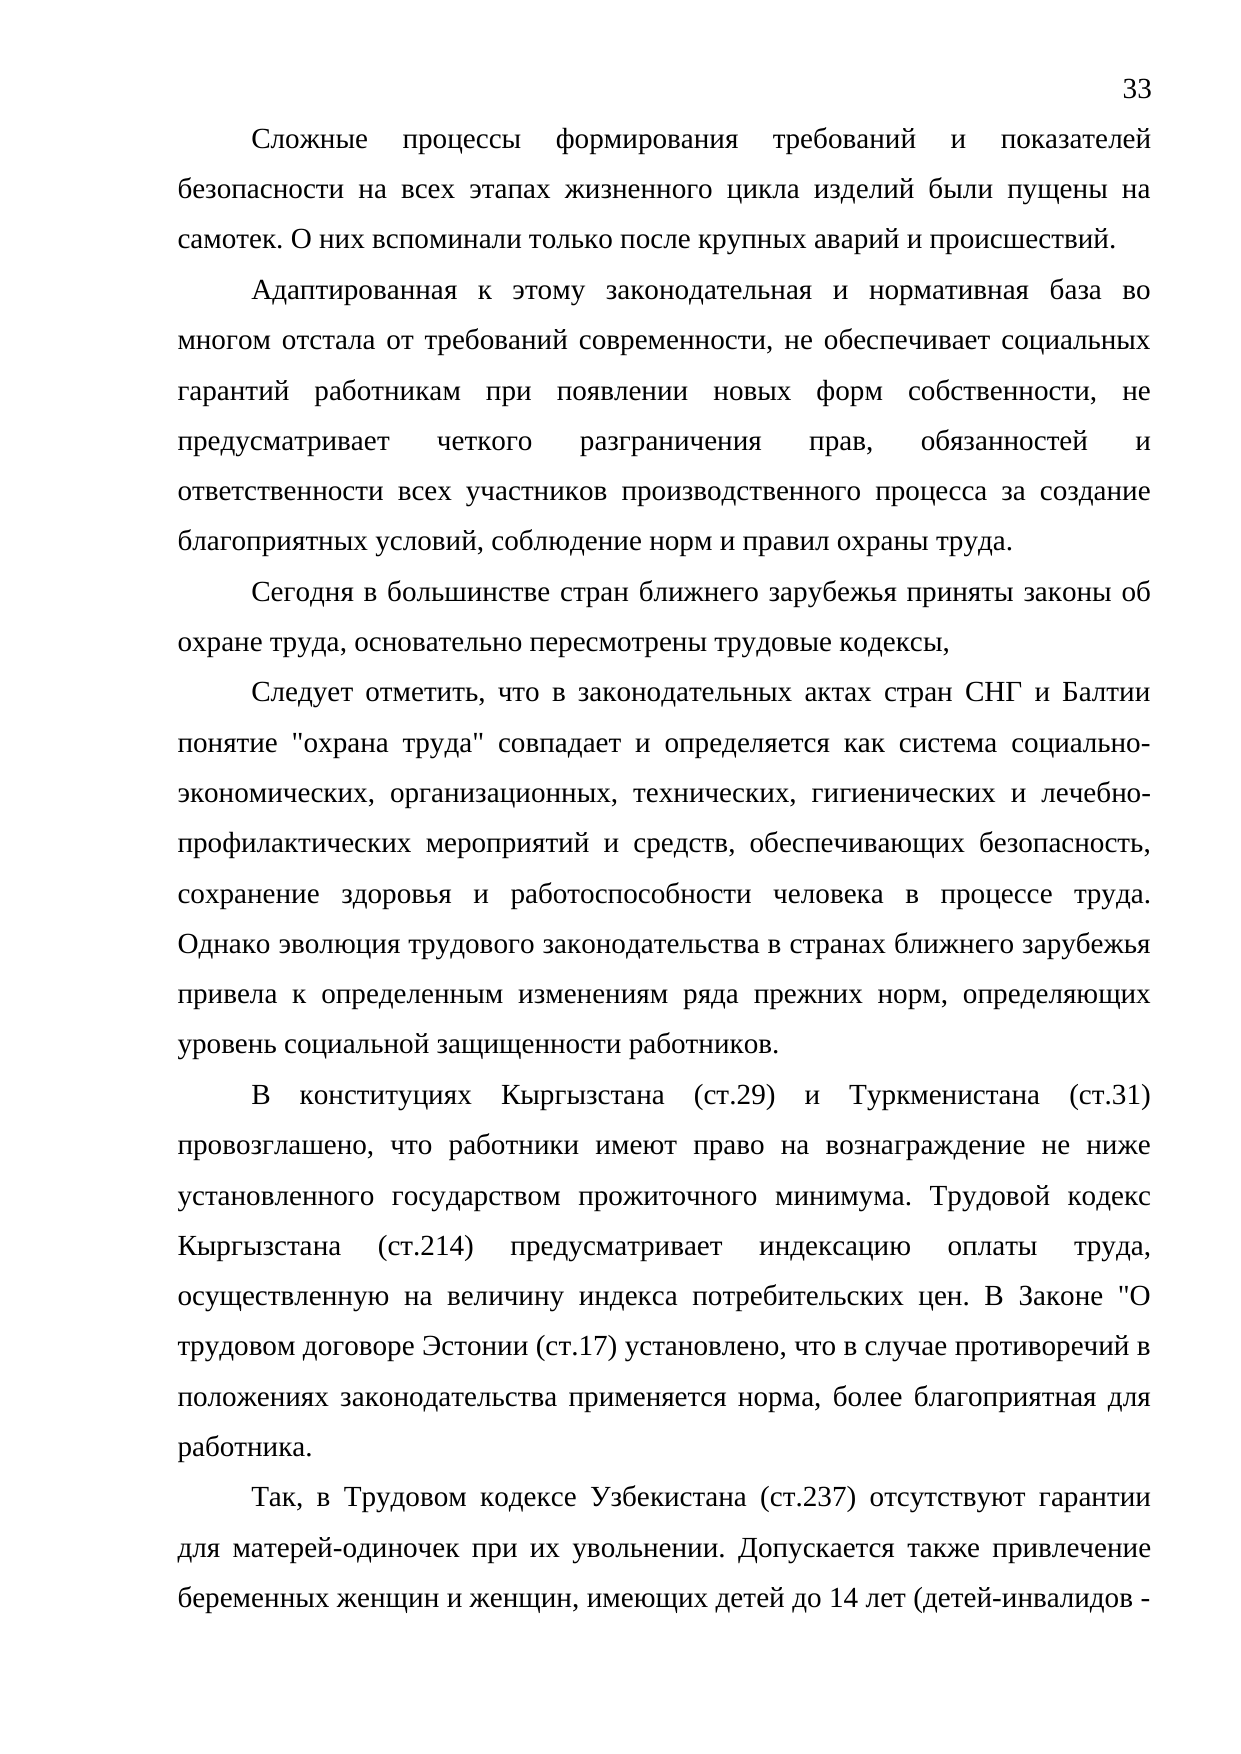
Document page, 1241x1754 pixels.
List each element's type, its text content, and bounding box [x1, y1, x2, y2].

text В конституциях Кыргызстана (ст.29) и Туркменистана (ст.31) провозглашено, что работники имеют право на вознаграждение не ниже установленного государством прожиточного минимума. Трудовой кодекс Кыргызстана (ст.214) предусматривает индексацию оплаты труда, осуществленную на величину индекса потребительских цен. В Законе "О трудовом договоре Эстонии (ст.17) установлено, что в случае противоречий в положениях законодательства применяется норма, более благоприятная для работника. [177, 1077, 1152, 1463]
text Сложные процессы формирования требований и показателей безопасности на всех этапах жизненного цикла изделий были пущены на самотек. О них вспоминали только после крупных аварий и происшествий. [177, 121, 1152, 255]
text Адаптированная к этому законодательная и нормативная база во многом отстала от требований современности, не обеспечивает социальных гарантий работникам при появлении новых форм собственности, не предусматривает четкого разграничения прав, обязанностей и ответственности всех участников производственного процесса за создание благоприятных условий, соблюдение норм и правил охраны труда. [177, 272, 1152, 557]
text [177, 1479, 1152, 1614]
text Следует отметить, что в законодательных актах стран СНГ и Балтии понятие "охрана труда" совпадает и определяется как система социально-экономических, организационных, технических, гигиенических и лечебно-профилактических мероприятий и средств, обеспечивающих безопасность, сохранение здоровья и работоспособности человека в процессе труда. Однако эволюция трудового законодательства в странах ближнего зарубежья привела к определенным изменениям ряда прежних норм, определяющих уровень социальной защищенности работников. [177, 674, 1152, 1060]
text Сегодня в большинстве стран ближнего зарубежья приняты законы об охране труда, основательно пересмотрены трудовые кодексы, [177, 574, 1152, 658]
